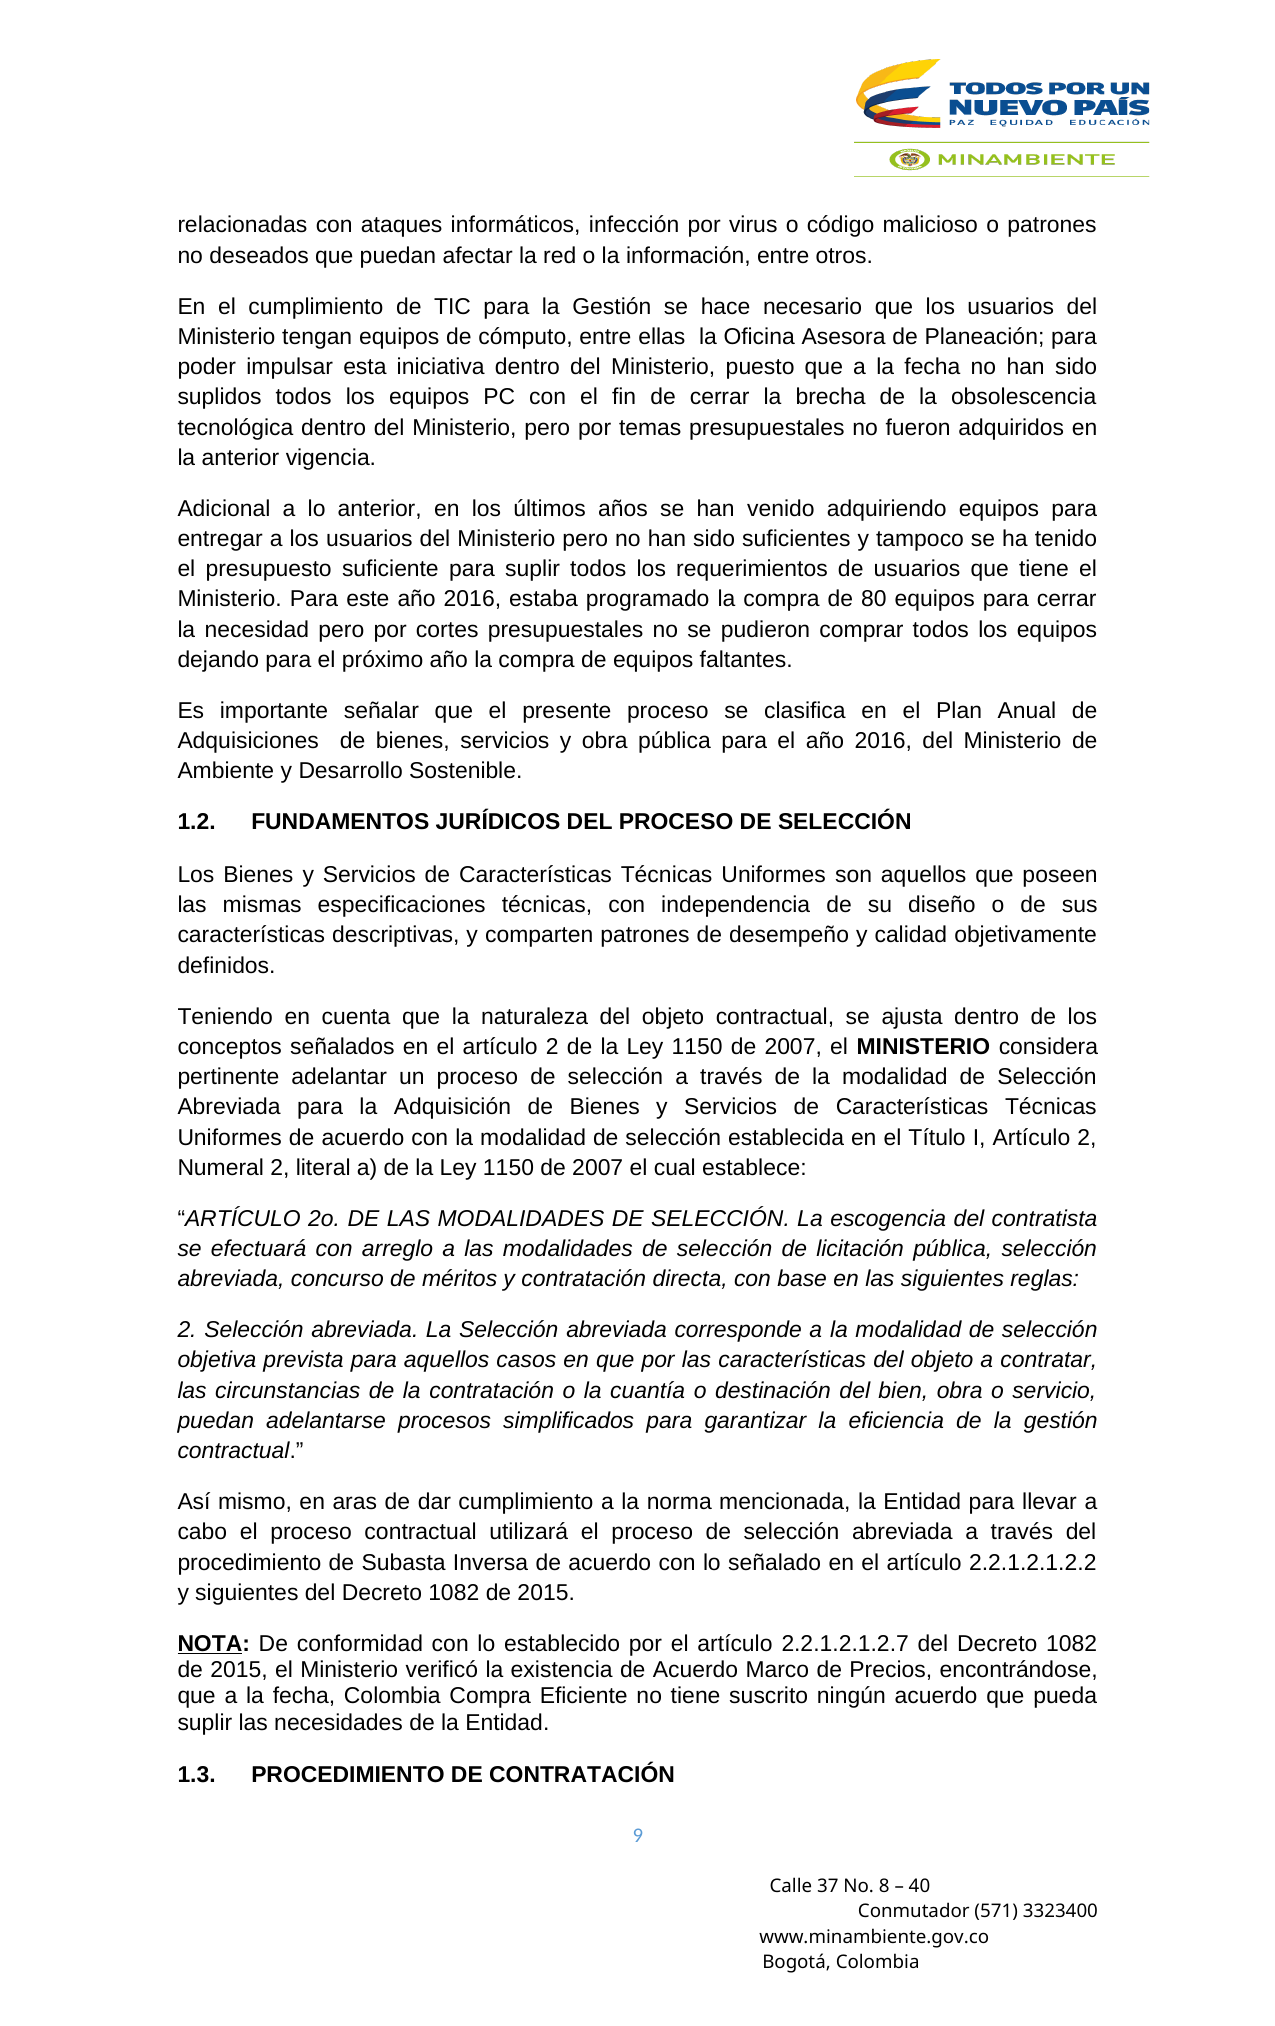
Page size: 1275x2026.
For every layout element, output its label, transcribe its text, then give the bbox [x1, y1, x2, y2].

text Teniendo en cuenta que la naturaleza del objeto contractual, se ajusta dentro de los conceptos señalados en el artículo 2 de la Ley 1150 de 2007, el MINISTERIO considera pertinente adelantar un proceso de selección a través de la modalidad de Selección Abreviada para la Adquisición de Bienes y Servicios de Características Técnicas Uniformes de acuerdo con la modalidad de selección establecida en el Título I, Artículo 2, Numeral 2, literal a) de la Ley 1150 de 2007 el cual establece: [177, 1003, 1098, 1180]
list PROCEDIMIENTO DE CONTRATACIÓN [177, 1761, 1098, 1788]
text NOTA: De conformidad con lo establecido por el artículo 2.2.1.2.1.2.7 del Decreto 1082 de 2015, el Ministerio verificó la existencia de Acuerdo Marco de Precios, encontrándose, que a la fecha, Colombia Compra Eficiente no tiene suscrito ningún acuerdo que pueda suplir las necesidades de la Entidad. [177, 1630, 1098, 1735]
picture [853, 59, 1150, 177]
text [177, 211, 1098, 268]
text “ARTÍCULO 2o. DE LAS MODALIDADES DE SELECCIÓN. La escogencia del contratista se efectuará con arreglo a las modalidades de selección de licitación pública, selección abreviada, concurso de méritos y contratación directa, con base en las siguientes reglas: [177, 1205, 1098, 1291]
text Es importante señalar que el presente proceso se clasifica en el Plan Anual de Adquisiciones de bienes, servicios y obra pública para el año 2016, del Ministerio de Ambiente y Desarrollo Sostenible. [177, 697, 1098, 783]
text Así mismo, en aras de dar cumplimiento a la norma mencionada, la Entidad para llevar a cabo el proceso contractual utilizará el proceso de selección abreviada a través del procedimiento de Subasta Inversa de acuerdo con lo señalado en el artículo 2.2.1.2.1.2.2 y siguientes del Decreto 1082 de 2015. [177, 1488, 1098, 1605]
text 2. Selección abreviada. La Selección abreviada corresponde a la modalidad de selección objetiva prevista para aquellos casos en que por las características del objeto a contratar, las circunstancias de la contratación o la cuantía o destinación del bien, obra o servicio, puedan adelantarse procesos simplificados para garantizar la eficiencia de la gestión contractual.” [177, 1316, 1098, 1463]
text Los Bienes y Servicios de Características Técnicas Uniformes son aquellos que poseen las mismas especificaciones técnicas, con independencia de su diseño o de sus características descriptivas, y comparten patrones de desempeño y calidad objetivamente definidos. [177, 861, 1098, 978]
text Adicional a lo anterior, en los últimos años se han venido adquiriendo equipos para entregar a los usuarios del Ministerio pero no han sido suficientes y tampoco se ha tenido el presupuesto suficiente para suplir todos los requerimientos de usuarios que tiene el Ministerio. Para este año 2016, estaba programado la compra de 80 equipos para cerrar la necesidad pero por cortes presupuestales no se pudieron comprar todos los equipos dejando para el próximo año la compra de equipos faltantes. [177, 495, 1098, 672]
text En el cumplimiento de TIC para la Gestión se hace necesario que los usuarios del Ministerio tengan equipos de cómputo, entre ellas la Oficina Asesora de Planeación; para poder impulsar esta iniciativa dentro del Ministerio, puesto que a la fecha no han sido suplidos todos los equipos PC con el fin de cerrar la brecha de la obsolescencia tecnológica dentro del Ministerio, pero por temas presupuestales no fueron adquiridos en la anterior vigencia. [177, 293, 1098, 470]
list FUNDAMENTOS JURÍDICOS DEL PROCESO DE SELECCIÓN [177, 808, 1098, 834]
